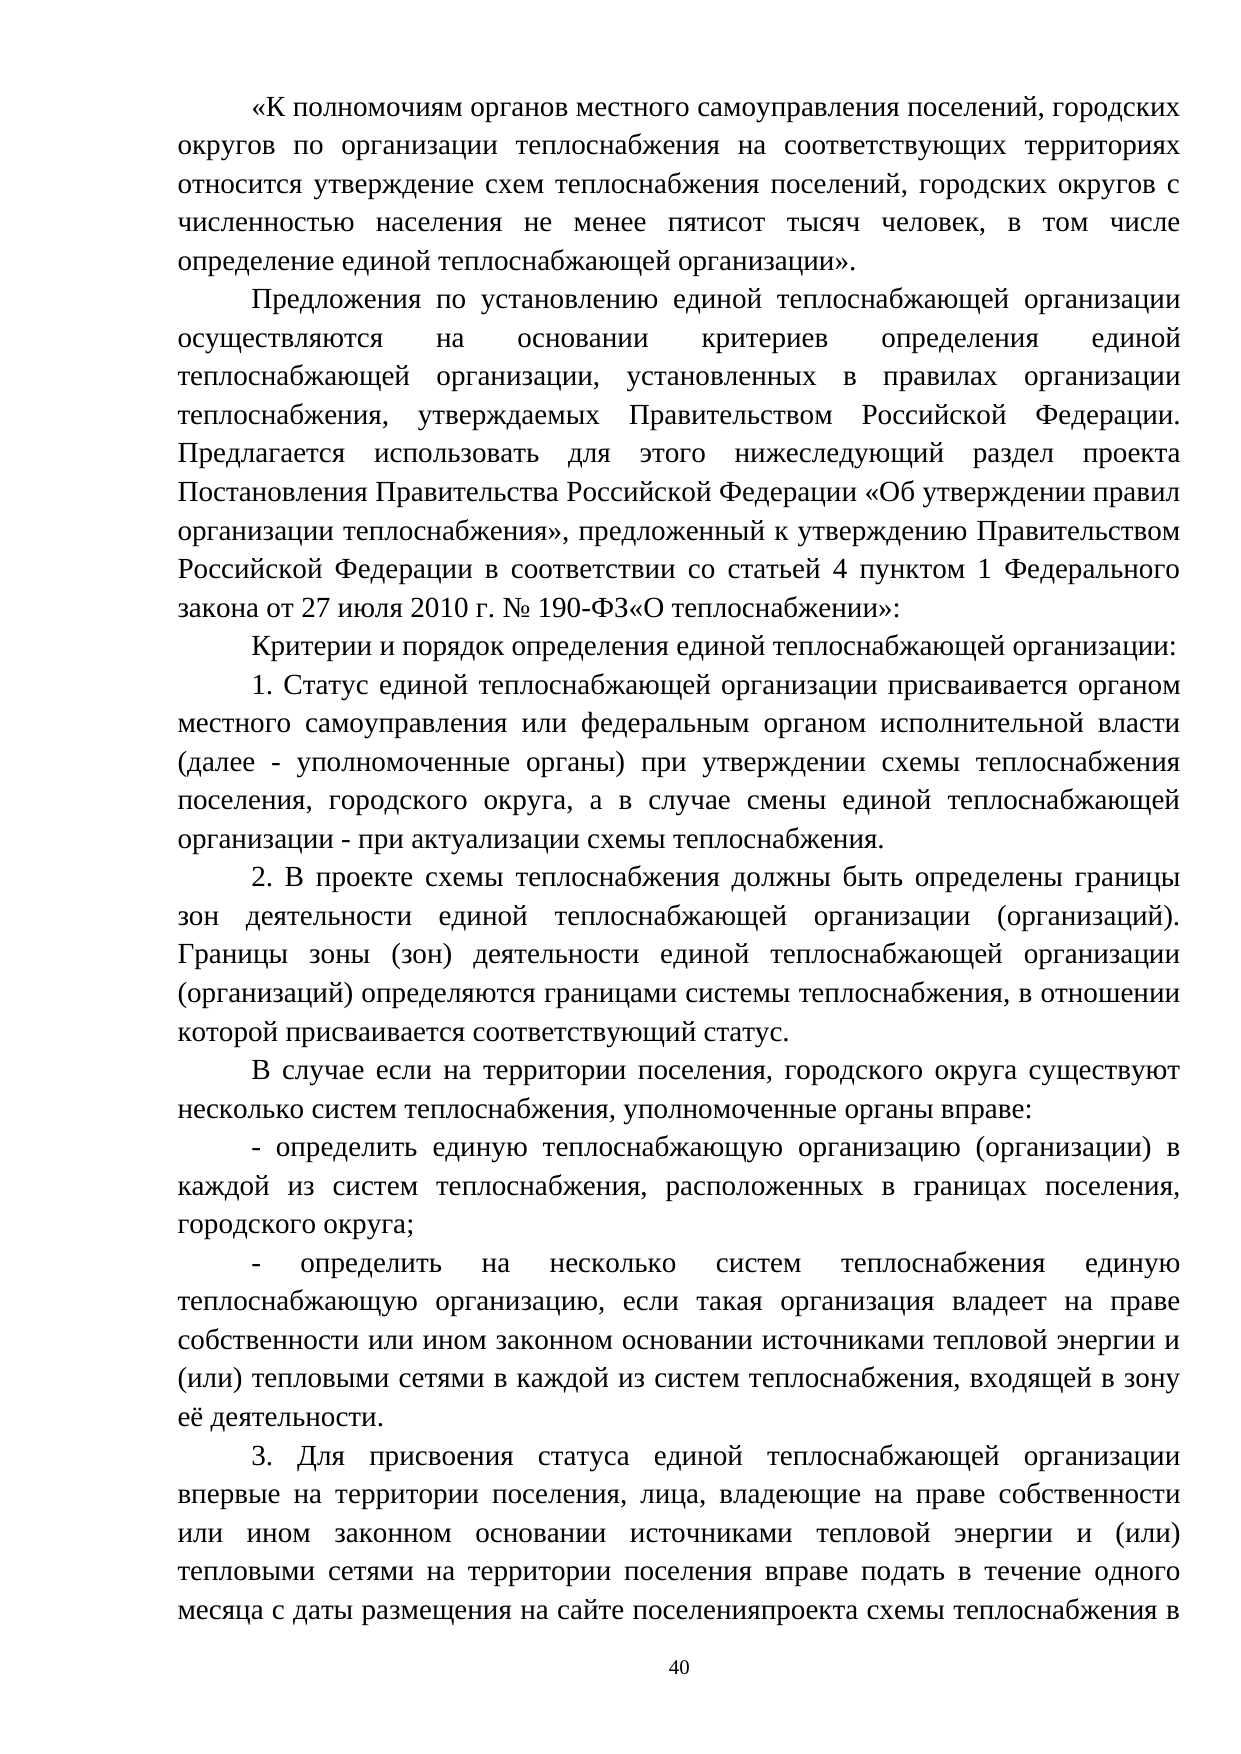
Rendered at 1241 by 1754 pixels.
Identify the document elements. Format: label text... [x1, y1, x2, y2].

text «К полномочиям органов местного самоуправления поселений, городских округов по организации теплоснабжения на соответствующих территориях относится утверждение схем теплоснабжения поселений, городских округов с численностью населения не менее пятисот тысяч человек, в том числе определение единой теплоснабжающей организации». [177, 89, 1181, 276]
text 2. В проекте схемы теплоснабжения должны быть определены границы зон деятельности единой теплоснабжающей организации (организаций). Границы зоны (зон) деятельности единой теплоснабжающей организации (организаций) определяются границами системы теплоснабжения, в отношении которой присваивается соответствующий статус. [177, 859, 1181, 1047]
text В случае если на территории поселения, городского округа существуют несколько систем теплоснабжения, уполномоченные органы вправе: [177, 1052, 1181, 1124]
text Критерии и порядок определения единой теплоснабжающей организации: [177, 628, 1181, 662]
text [177, 1438, 1181, 1625]
text - определить на несколько систем теплоснабжения единую теплоснабжающую организацию, если такая организация владеет на праве собственности или ином законном основании источниками тепловой энергии и (или) тепловыми сетями в каждой из систем теплоснабжения, входящей в зону её деятельности. [177, 1245, 1181, 1433]
text 1. Статус единой теплоснабжающей организации присваивается органом местного самоуправления или федеральным органом исполнительной власти (далее - уполномоченные органы) при утверждении схемы теплоснабжения поселения, городского округа, а в случае смены единой теплоснабжающей организации - при актуализации схемы теплоснабжения. [177, 667, 1181, 854]
text - определить единую теплоснабжающую организацию (организации) в каждой из систем теплоснабжения, расположенных в границах поселения, городского округа; [177, 1129, 1181, 1240]
text Предложения по установлению единой теплоснабжающей организации осуществляются на основании критериев определения единой теплоснабжающей организации, установленных в правилах организации теплоснабжения, утверждаемых Правительством Российской Федерации. Предлагается использовать для этого нижеследующий раздел проекта Постановления Правительства Российской Федерации «Об утверждении правил организации теплоснабжения», предложенный к утверждению Правительством Российской Федерации в соответствии со статьей 4 пунктом 1 Федерального закона от 27 июля 2010 г. № 190-ФЗ«О теплоснабжении»: [177, 281, 1181, 623]
